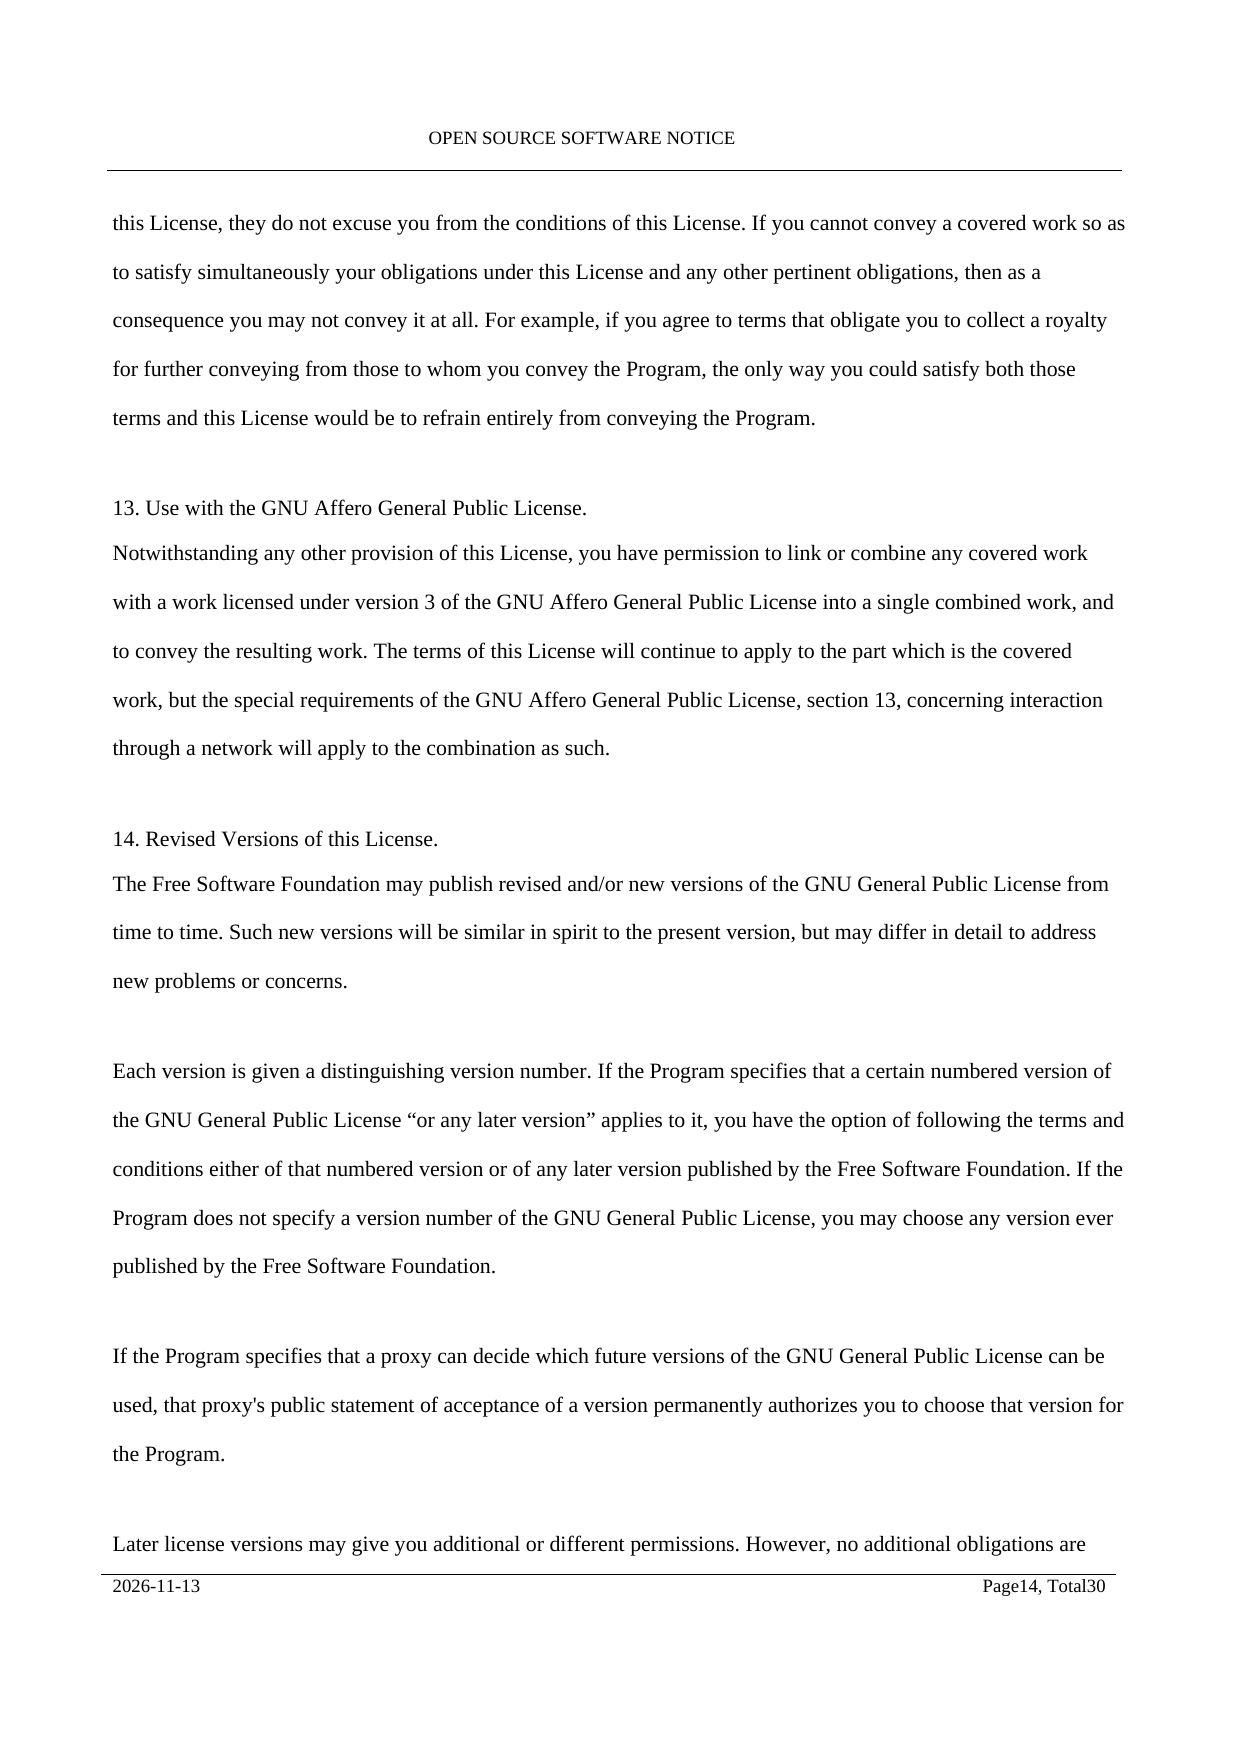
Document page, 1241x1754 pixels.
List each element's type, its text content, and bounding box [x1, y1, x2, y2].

text Each version is given a distinguishing version number. If the Program specifies that a certain numbered version of the GNU General Public License “or any later version” applies to it, you have the option of following the terms and conditions either of that numbered version or of any later version published by the Free Software Foundation. If the Program does not specify a version number of the GNU General Public License, you may choose any version ever published by the Free Software Foundation. [112, 1055, 1128, 1282]
text 13. Use with the GNU Affero General Public License. [112, 492, 1128, 524]
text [112, 206, 1128, 434]
text 14. Revised Versions of this License. [112, 822, 1128, 854]
text If the Program specifies that a proxy can decide which future versions of the GNU General Public License can be used, that proxy's public statement of acceptance of a version permanently authorizes you to choose that version for the Program. [112, 1340, 1128, 1470]
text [112, 1528, 1128, 1560]
text The Free Software Foundation may publish revised and/or new versions of the GNU General Public License from time to time. Such new versions will be similar in spirit to the present version, but may differ in detail to address new problems or concerns. [112, 867, 1128, 997]
text Notwithstanding any other provision of this License, you have permission to link or combine any covered work with a work licensed under version 3 of the GNU Affero General Public License into a single combined work, and to convey the resulting work. The terms of this License will continue to apply to the part which is the covered work, but the special requirements of the GNU Affero General Public License, section 13, concerning interaction through a network will apply to the combination as such. [112, 537, 1128, 764]
